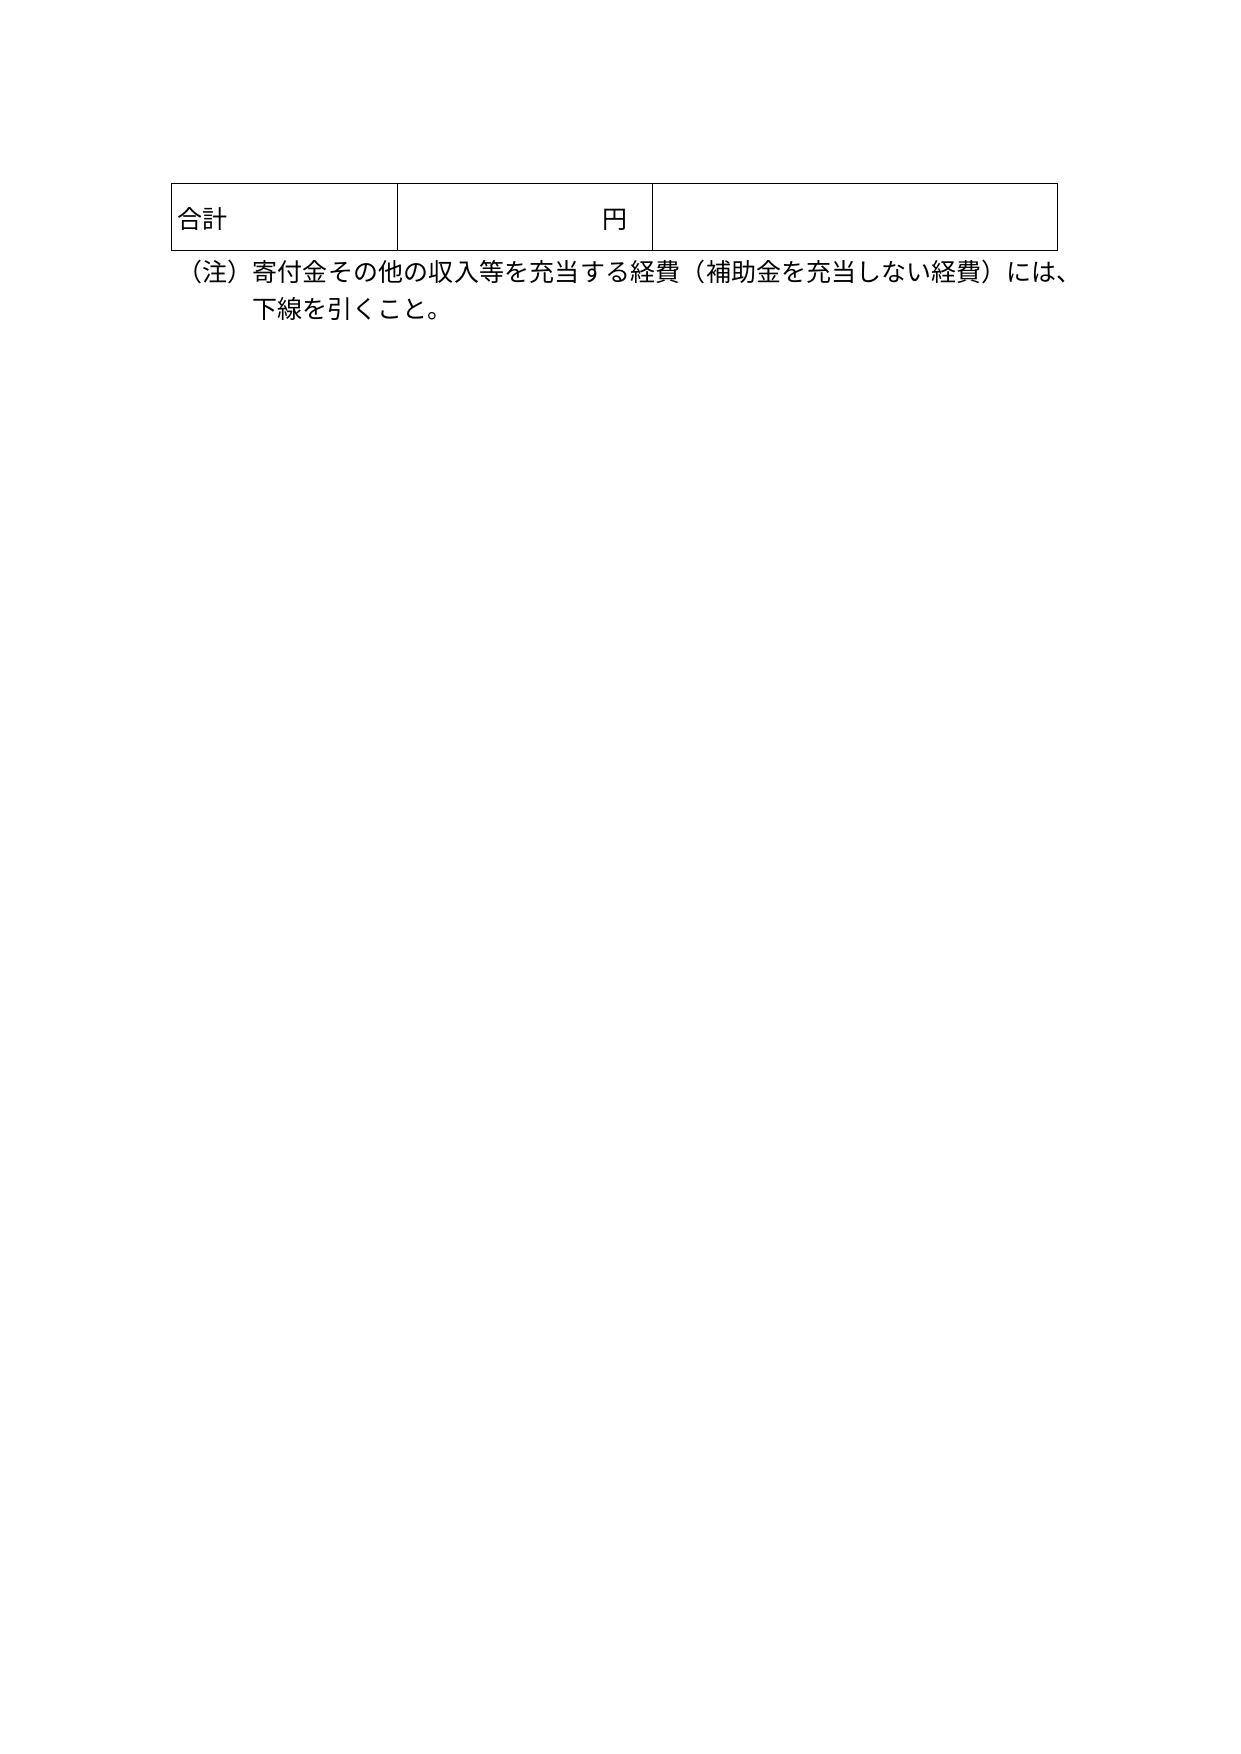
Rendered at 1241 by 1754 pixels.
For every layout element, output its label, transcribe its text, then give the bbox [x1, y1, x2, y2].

text （注）寄付金その他の収入等を充当する経費（補助金を充当しない経費）には、 [177, 251, 1063, 289]
table_cell 合計 [172, 184, 397, 250]
table_cell 円 [398, 184, 652, 250]
text 下線を引くこと。 [177, 289, 1063, 326]
table_cell [653, 184, 1057, 250]
